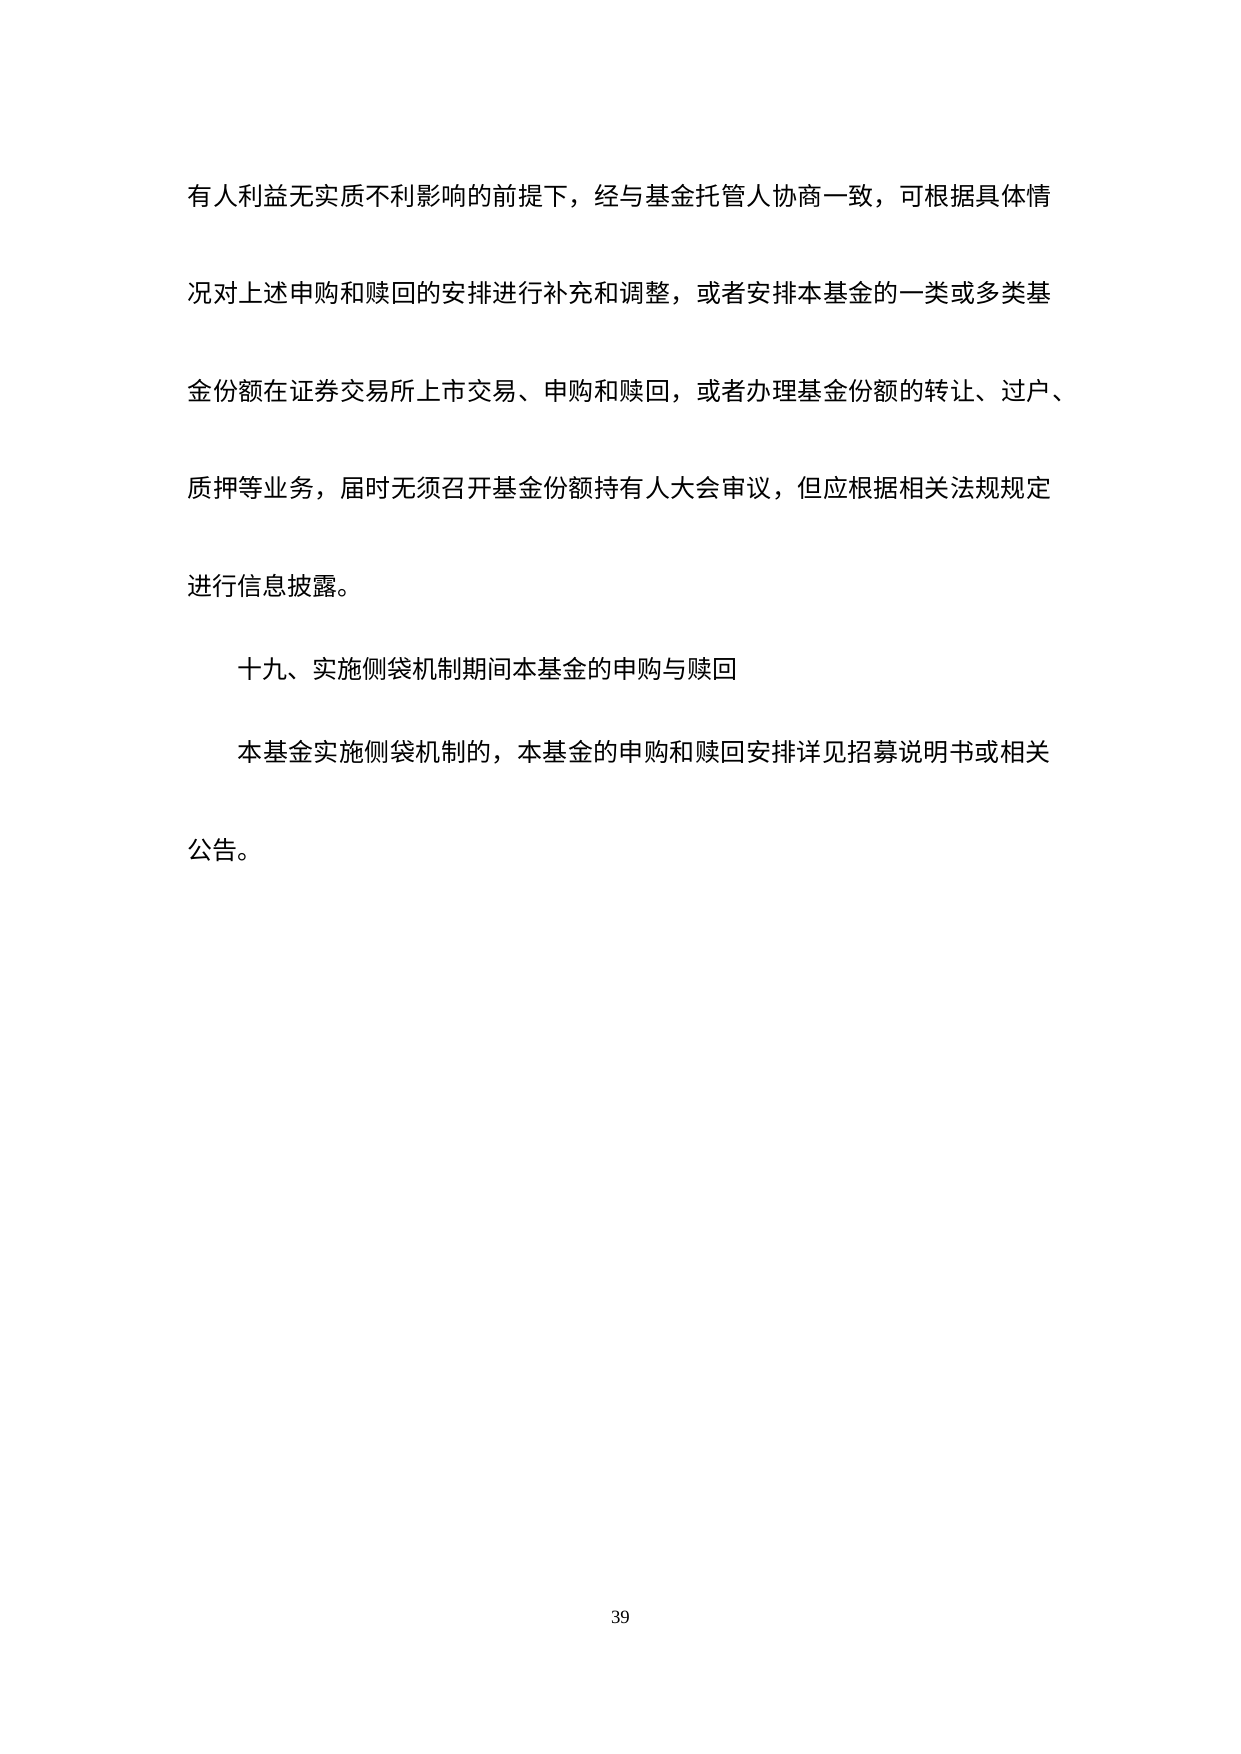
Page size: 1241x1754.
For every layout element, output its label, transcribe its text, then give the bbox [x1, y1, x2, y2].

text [187, 162, 1053, 617]
text 十九、实施侧袋机制期间本基金的申购与赎回 [187, 635, 1053, 700]
text 本基金实施侧袋机制的，本基金的申购和赎回安排详见招募说明书或相关公告。 [187, 718, 1053, 881]
